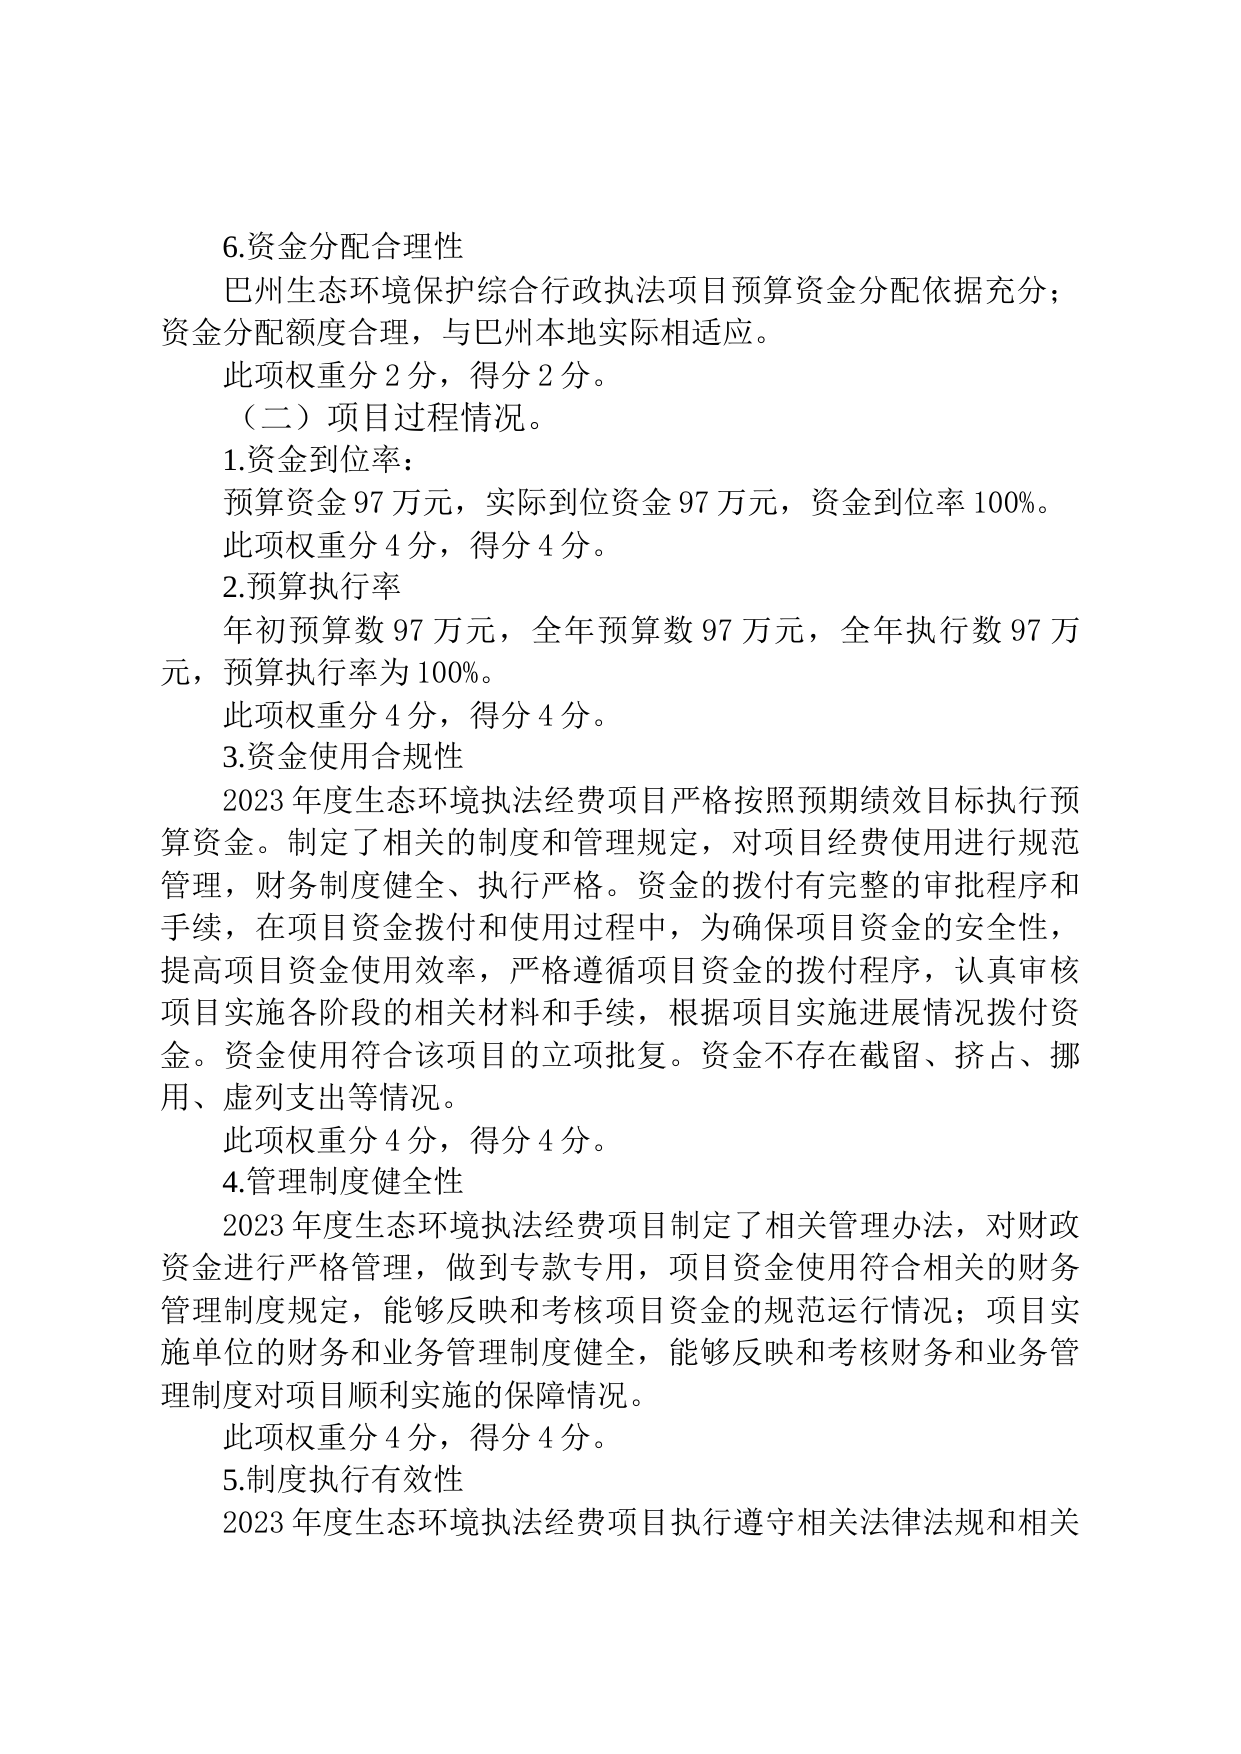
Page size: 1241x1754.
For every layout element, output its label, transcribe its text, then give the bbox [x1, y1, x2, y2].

text 4.管理制度健全性 [159, 1159, 1081, 1202]
text 此项权重分4分，得分4分。 [159, 1414, 1081, 1457]
text 此项权重分2分，得分2分。 [159, 352, 1081, 394]
text 年初预算数97万元，全年预算数97万元，全年执行数97万元，预算执行率为100%。 [159, 607, 1081, 692]
text 1.资金到位率： [159, 437, 1081, 479]
text 2023年度生态环境执法经费项目制定了相关管理办法，对财政资金进行严格管理，做到专款专用，项目资金使用符合相关的财务管理制度规定，能够反映和考核项目资金的规范运行情况；项目实施单位的财务和业务管理制度健全，能够反映和考核财务和业务管理制度对项目顺利实施的保障情况。 [159, 1202, 1081, 1414]
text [159, 1499, 1081, 1542]
subtitle （二）项目过程情况。 [159, 394, 1081, 437]
text 此项权重分4分，得分4分。 [159, 692, 1081, 734]
text 3.资金使用合规性 [159, 734, 1081, 777]
text 5.制度执行有效性 [159, 1457, 1081, 1499]
text 此项权重分4分，得分4分。 [159, 1117, 1081, 1159]
text 预算资金97万元，实际到位资金97万元，资金到位率100%。 [159, 479, 1081, 522]
text 2023年度生态环境执法经费项目严格按照预期绩效目标执行预算资金。制定了相关的制度和管理规定，对项目经费使用进行规范管理，财务制度健全、执行严格。资金的拨付有完整的审批程序和手续，在项目资金拨付和使用过程中，为确保项目资金的安全性，提高项目资金使用效率，严格遵循项目资金的拨付程序，认真审核项目实施各阶段的相关材料和手续，根据项目实施进展情况拨付资金。资金使用符合该项目的立项批复。资金不存在截留、挤占、挪用、虚列支出等情况。 [159, 777, 1081, 1117]
text 巴州生态环境保护综合行政执法项目预算资金分配依据充分；资金分配额度合理，与巴州本地实际相适应。 [159, 267, 1081, 352]
text 2.预算执行率 [159, 564, 1081, 607]
text 此项权重分4分，得分4分。 [159, 522, 1081, 564]
text 6.资金分配合理性 [159, 224, 1081, 267]
